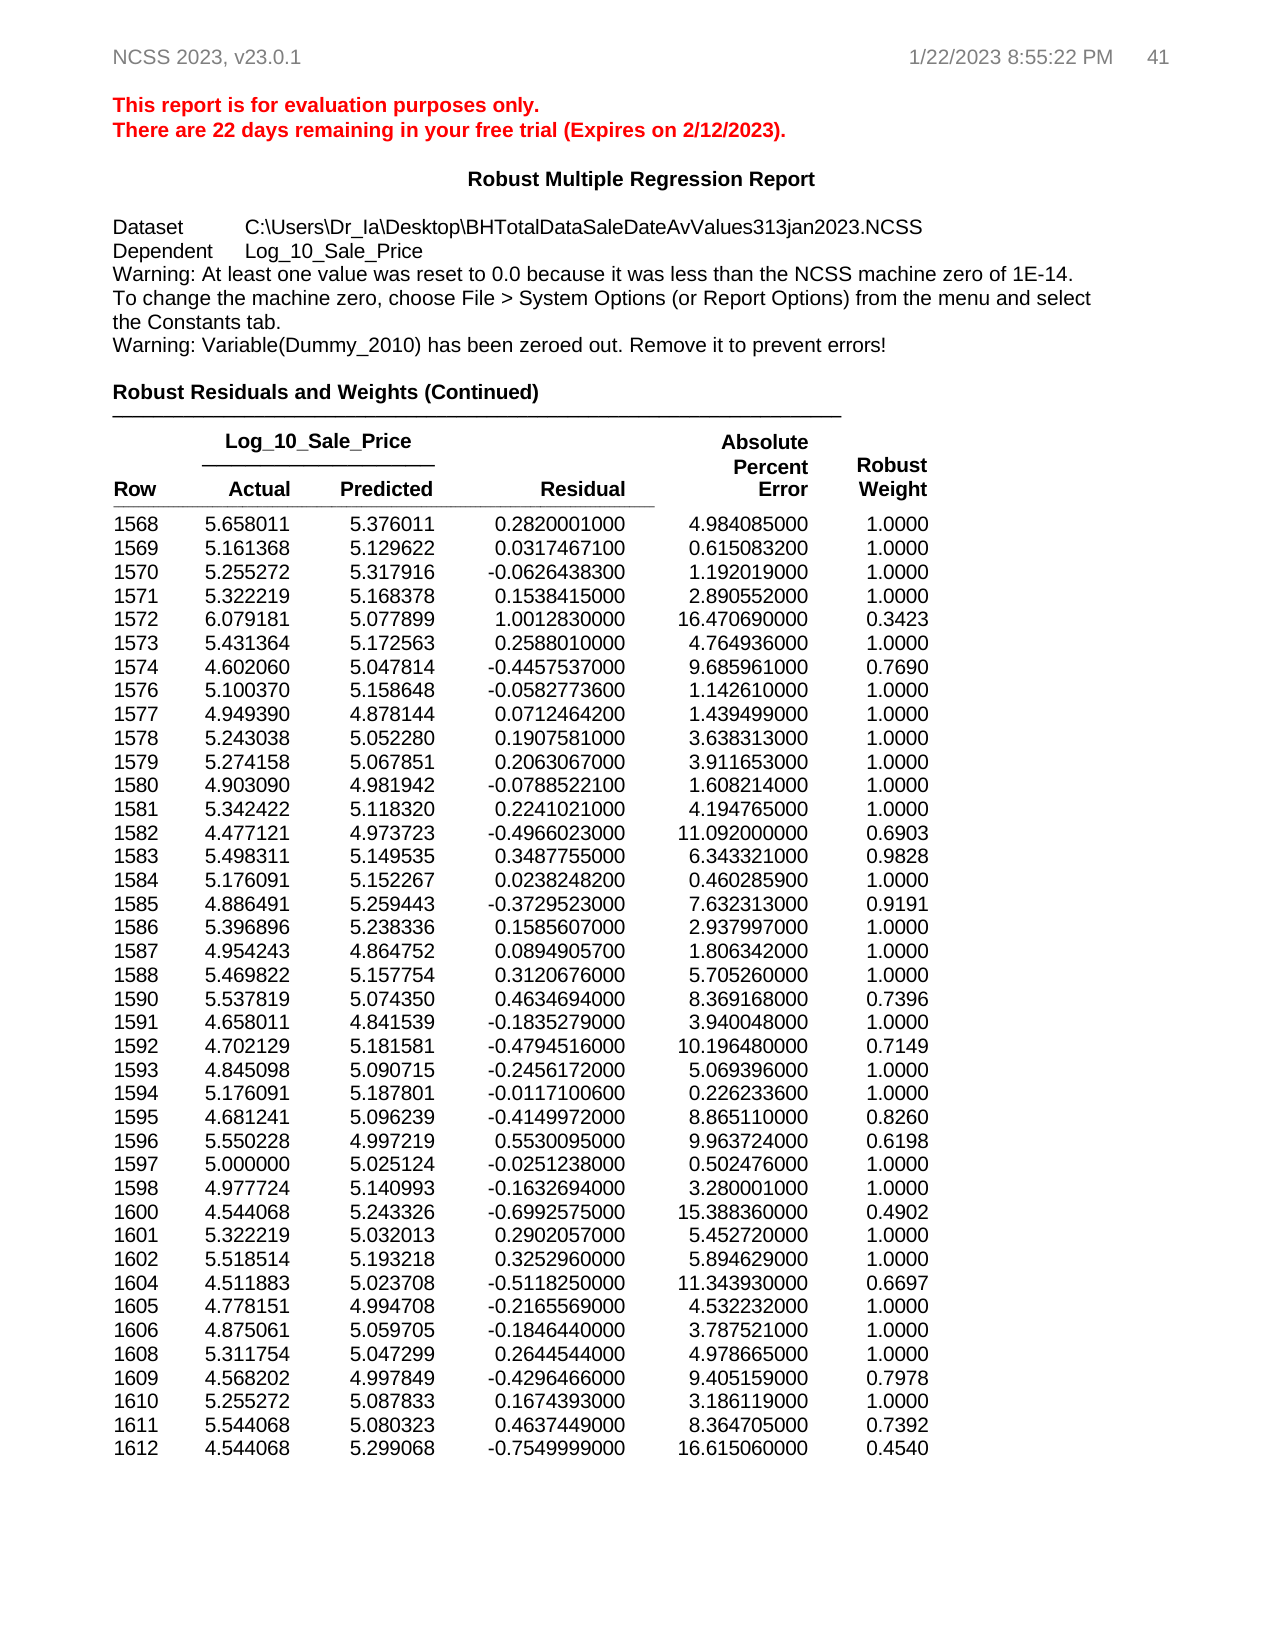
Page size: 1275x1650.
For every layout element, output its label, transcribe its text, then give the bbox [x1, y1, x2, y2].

text ──────────────────────────────────────────────────────────────────────── [112, 404, 1181, 428]
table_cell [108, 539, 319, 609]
text Robust Residuals and Weights (Continued) [112, 381, 1181, 404]
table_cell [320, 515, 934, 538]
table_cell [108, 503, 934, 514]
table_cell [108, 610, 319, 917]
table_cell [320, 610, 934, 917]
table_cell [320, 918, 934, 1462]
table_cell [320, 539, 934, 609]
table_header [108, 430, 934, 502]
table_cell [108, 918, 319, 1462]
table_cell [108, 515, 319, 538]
